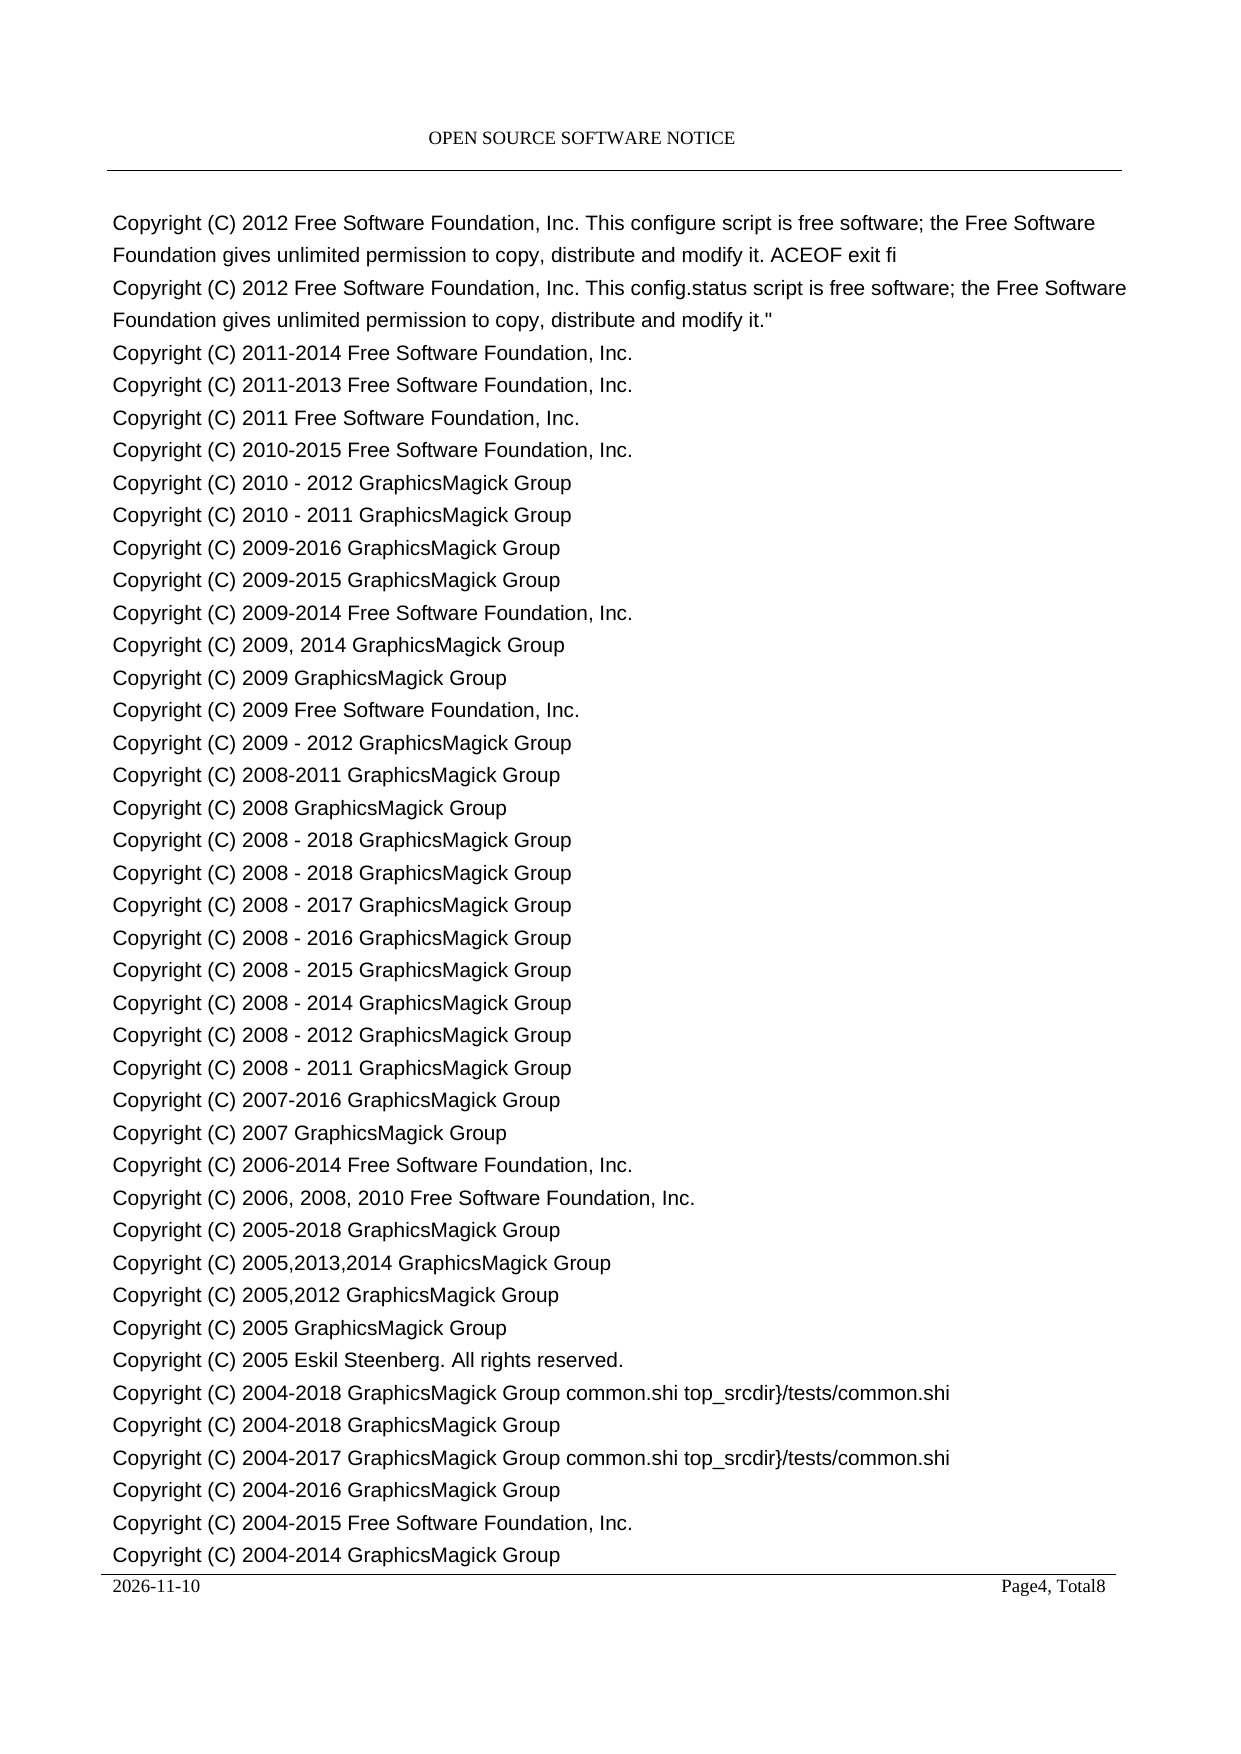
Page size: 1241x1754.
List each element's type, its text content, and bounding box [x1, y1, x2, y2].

text Copyright (C) 2008 - 2017 GraphicsMagick Group [112, 889, 1128, 921]
text Copyright (C) 2009-2014 Free Software Foundation, Inc. [112, 596, 1128, 629]
text Copyright (C) 2009-2016 GraphicsMagick Group [112, 531, 1128, 564]
text Copyright (C) 2012 Free Software Foundation, Inc. This configure script is free software; the Free Software Foundation gives unlimited permission to copy, distribute and modify it. ACEOF exit fi [112, 206, 1128, 271]
text Copyright (C) 2005 Eskil Steenberg. All rights reserved. [112, 1344, 1128, 1376]
text Copyright (C) 2007-2016 GraphicsMagick Group [112, 1084, 1128, 1116]
text Copyright (C) 2008-2011 GraphicsMagick Group [112, 759, 1128, 791]
text Copyright (C) 2008 - 2018 GraphicsMagick Group [112, 856, 1128, 889]
text Copyright (C) 2009-2015 GraphicsMagick Group [112, 564, 1128, 596]
text Copyright (C) 2008 GraphicsMagick Group [112, 791, 1128, 824]
text Copyright (C) 2005-2018 GraphicsMagick Group [112, 1214, 1128, 1246]
text Copyright (C) 2008 - 2018 GraphicsMagick Group [112, 824, 1128, 856]
text Copyright (C) 2004-2015 Free Software Foundation, Inc. [112, 1506, 1128, 1539]
text Copyright (C) 2007 GraphicsMagick Group [112, 1116, 1128, 1149]
text Copyright (C) 2011-2013 Free Software Foundation, Inc. [112, 369, 1128, 401]
text Copyright (C) 2005,2012 GraphicsMagick Group [112, 1279, 1128, 1311]
text Copyright (C) 2008 - 2015 GraphicsMagick Group [112, 954, 1128, 986]
text Copyright (C) 2008 - 2011 GraphicsMagick Group [112, 1051, 1128, 1084]
text Copyright (C) 2005,2013,2014 GraphicsMagick Group [112, 1246, 1128, 1279]
text Copyright (C) 2009 - 2012 GraphicsMagick Group [112, 726, 1128, 759]
text Copyright (C) 2010 - 2011 GraphicsMagick Group [112, 499, 1128, 531]
text Copyright (C) 2011-2014 Free Software Foundation, Inc. [112, 336, 1128, 369]
text Copyright (C) 2004-2014 GraphicsMagick Group [112, 1539, 1128, 1571]
text Copyright (C) 2004-2018 GraphicsMagick Group [112, 1409, 1128, 1441]
text Copyright (C) 2008 - 2012 GraphicsMagick Group [112, 1019, 1128, 1051]
text Copyright (C) 2010 - 2012 GraphicsMagick Group [112, 466, 1128, 499]
text Copyright (C) 2005 GraphicsMagick Group [112, 1311, 1128, 1344]
text Copyright (C) 2009 GraphicsMagick Group [112, 661, 1128, 694]
text Copyright (C) 2009, 2014 GraphicsMagick Group [112, 629, 1128, 661]
text Copyright (C) 2011 Free Software Foundation, Inc. [112, 401, 1128, 434]
text Copyright (C) 2006, 2008, 2010 Free Software Foundation, Inc. [112, 1181, 1128, 1214]
text Copyright (C) 2004-2016 GraphicsMagick Group [112, 1474, 1128, 1506]
text Copyright (C) 2008 - 2016 GraphicsMagick Group [112, 921, 1128, 954]
text Copyright (C) 2006-2014 Free Software Foundation, Inc. [112, 1149, 1128, 1181]
text Copyright (C) 2004-2017 GraphicsMagick Group common.shi top_srcdir}/tests/common.shi [112, 1441, 1128, 1474]
text Copyright (C) 2010-2015 Free Software Foundation, Inc. [112, 434, 1128, 466]
text Copyright (C) 2008 - 2014 GraphicsMagick Group [112, 986, 1128, 1019]
text Copyright (C) 2012 Free Software Foundation, Inc. This config.status script is free software; the Free Software Foundation gives unlimited permission to copy, distribute and modify it." [112, 271, 1128, 336]
text Copyright (C) 2004-2018 GraphicsMagick Group common.shi top_srcdir}/tests/common.shi [112, 1376, 1128, 1409]
text Copyright (C) 2009 Free Software Foundation, Inc. [112, 694, 1128, 726]
